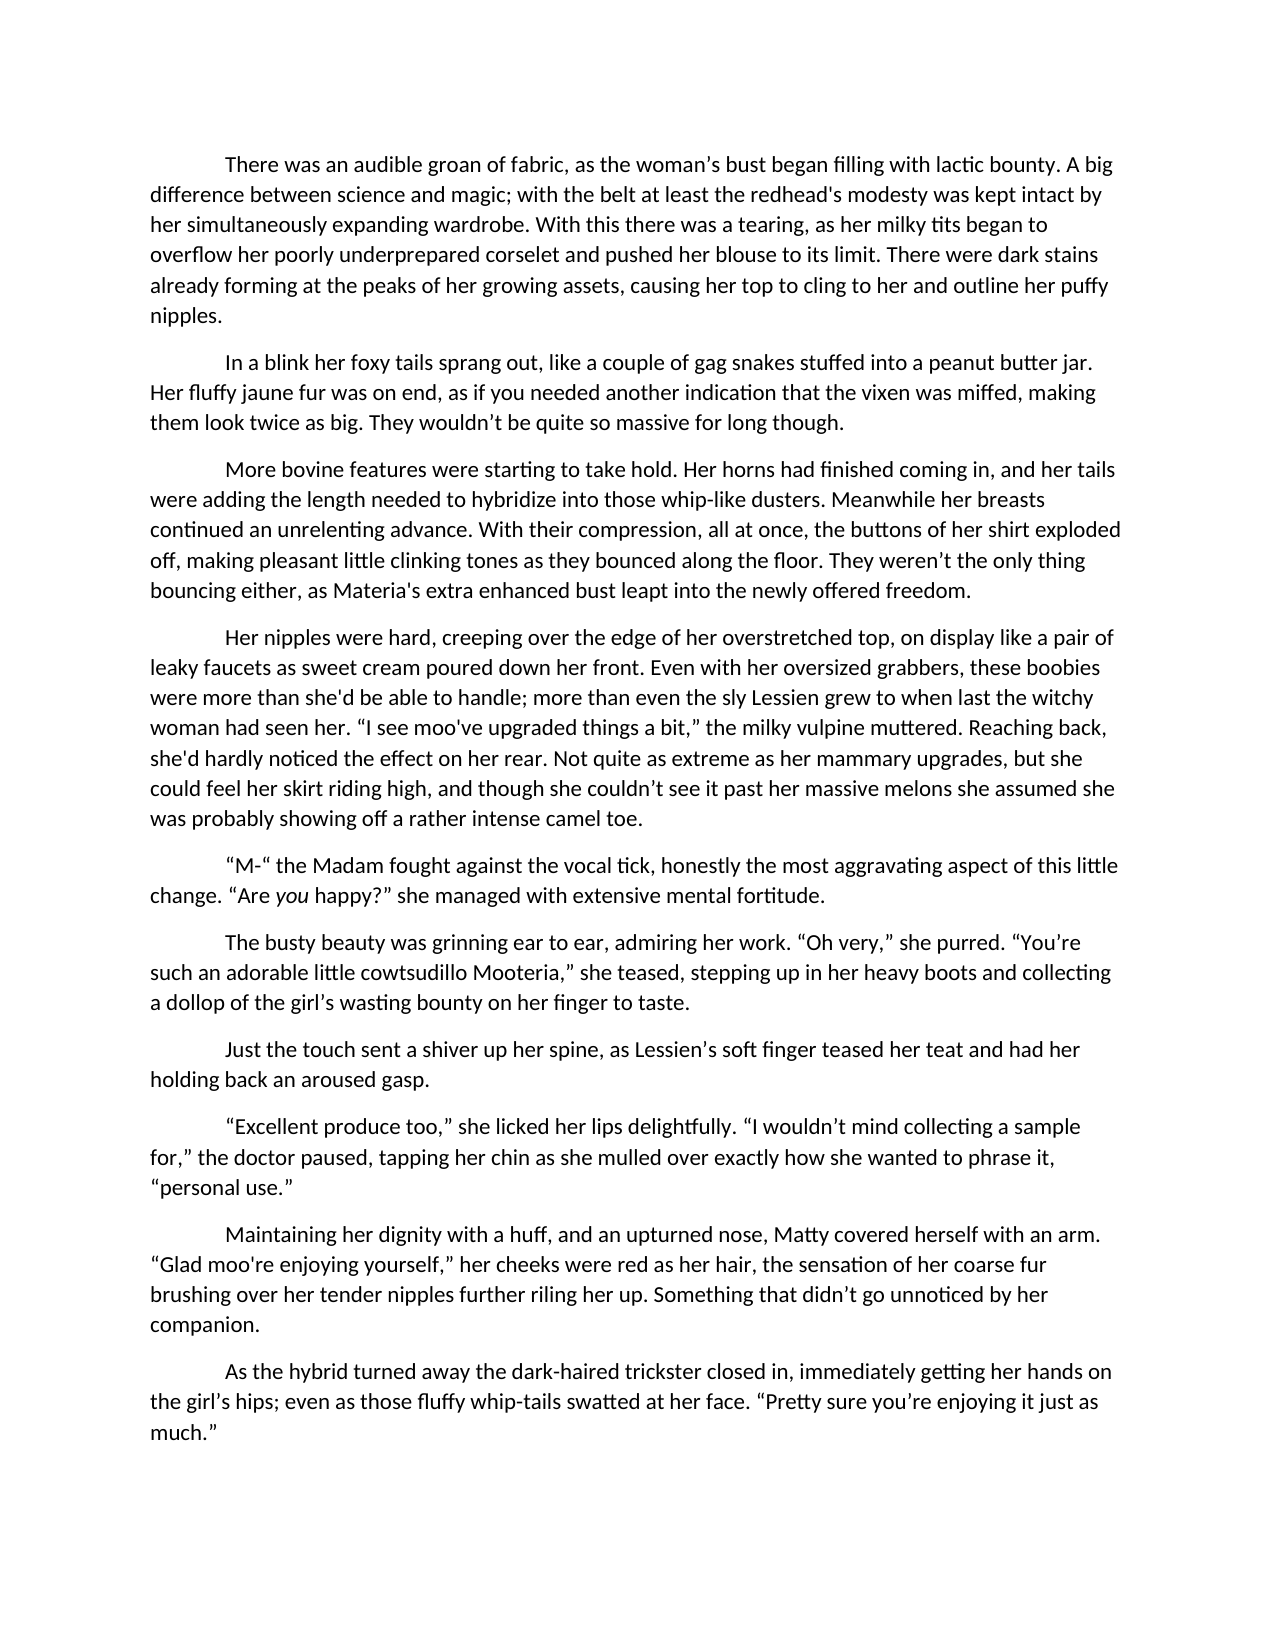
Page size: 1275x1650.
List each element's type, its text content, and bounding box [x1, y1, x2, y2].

text In a blink her foxy tails sprang out, like a couple of gag snakes stuffed into a peanut butter jar. Her fluffy jaune fur was on end, as if you needed another indication that the vixen was miffed, making them look twice as big. They wouldn’t be quite so massive for long though. [150, 348, 1125, 436]
text The busty beauty was grinning ear to ear, admiring her work. “Oh very,” she purred. “You’re such an adorable little cowtsudillo Mooteria,” she teased, stepping up in her heavy boots and collecting a dollop of the girl’s wasting bounty on her finger to taste. [150, 928, 1125, 1017]
text “M-“ the Madam fought against the vocal tick, honestly the most aggravating aspect of this little change. “Are you happy?” she managed with extensive mental fortitude. [150, 851, 1125, 909]
text Maintaining her dignity with a huff, and an upturned nose, Matty covered herself with an arm. “Glad moo're enjoying yourself,” her cheeks were red as her hair, the sensation of her coarse fur brushing over her tender nipples further riling her up. Something that didn’t go unnoticed by her companion. [150, 1220, 1125, 1338]
text Just the touch sent a shiver up her spine, as Lessien’s soft finger teased her teat and had her holding back an aroused gasp. [150, 1035, 1125, 1094]
text More bovine features were starting to take hold. Her horns had finished coming in, and her tails were adding the length needed to hybridize into those whip-like dusters. Meanwhile her breasts continued an unrelenting advance. With their compression, all at once, the buttons of her shirt exploded off, making pleasant little clinking tones as they bounced along the floor. They weren’t the only thing bouncing either, as Materia's extra enhanced bust leapt into the newly offered freedom. [150, 455, 1125, 604]
text “Excellent produce too,” she licked her lips delightfully. “I wouldn’t mind collecting a sample for,” the doctor paused, tapping her chin as she mulled over exactly how she wanted to phrase it, “personal use.” [150, 1112, 1125, 1201]
text There was an audible groan of fabric, as the woman’s bust began filling with lactic bounty. A big difference between science and magic; with the belt at least the redhead's modesty was kept intact by her simultaneously expanding wardrobe. With this there was a tearing, as her milky tits began to overflow her poorly underprepared corselet and pushed her blouse to its limit. There were dark stains already forming at the peaks of her growing assets, causing her top to cling to her and outline her puffy nipples. [150, 150, 1125, 329]
text As the hybrid turned away the dark-haired trickster closed in, immediately getting her hands on the girl’s hips; even as those fluffy whip-tails swatted at her face. “Pretty sure you’re enjoying it just as much.” [150, 1357, 1125, 1446]
text Her nipples were hard, creeping over the edge of her overstretched top, on display like a pair of leaky faucets as sweet cream poured down her front. Even with her oversized grabbers, these boobies were more than she'd be able to handle; more than even the sly Lessien grew to when last the witchy woman had seen her. “I see moo've upgraded things a bit,” the milky vulpine muttered. Reaching back, she'd hardly noticed the effect on her rear. Not quite as extreme as her mammary upgrades, but she could feel her skirt riding high, and though she couldn’t see it past her massive melons she assumed she was probably showing off a rather intense camel toe. [150, 623, 1125, 832]
